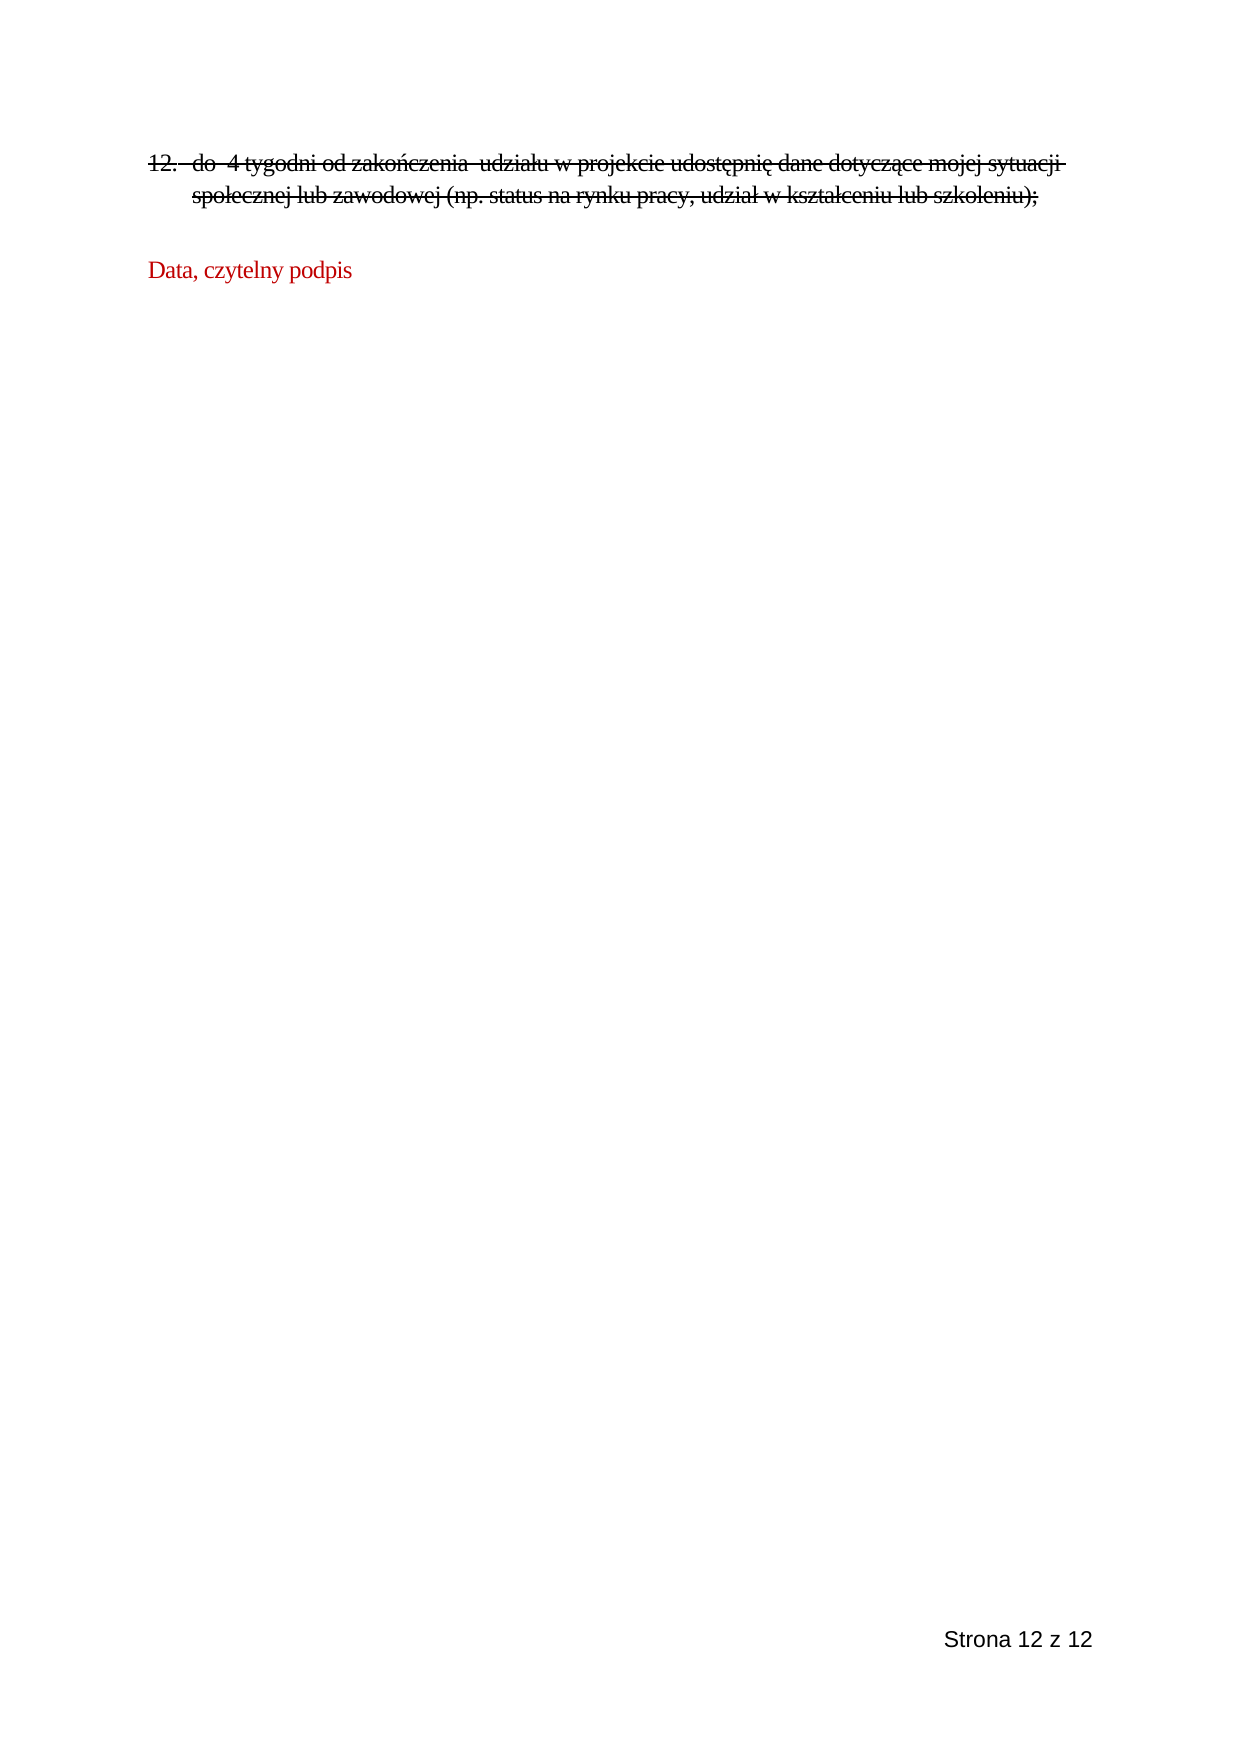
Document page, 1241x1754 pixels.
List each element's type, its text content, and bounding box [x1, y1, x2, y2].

text Data, czytelny podpis [148, 255, 1093, 284]
list do 4 tygodni od zakończenia udziału w projekcie udostępnię dane dotyczące mojej sytuacji społecznej lub zawodowej (np. status na rynku pracy, udział w kształceniu lub szkoleniu); [148, 148, 1093, 209]
